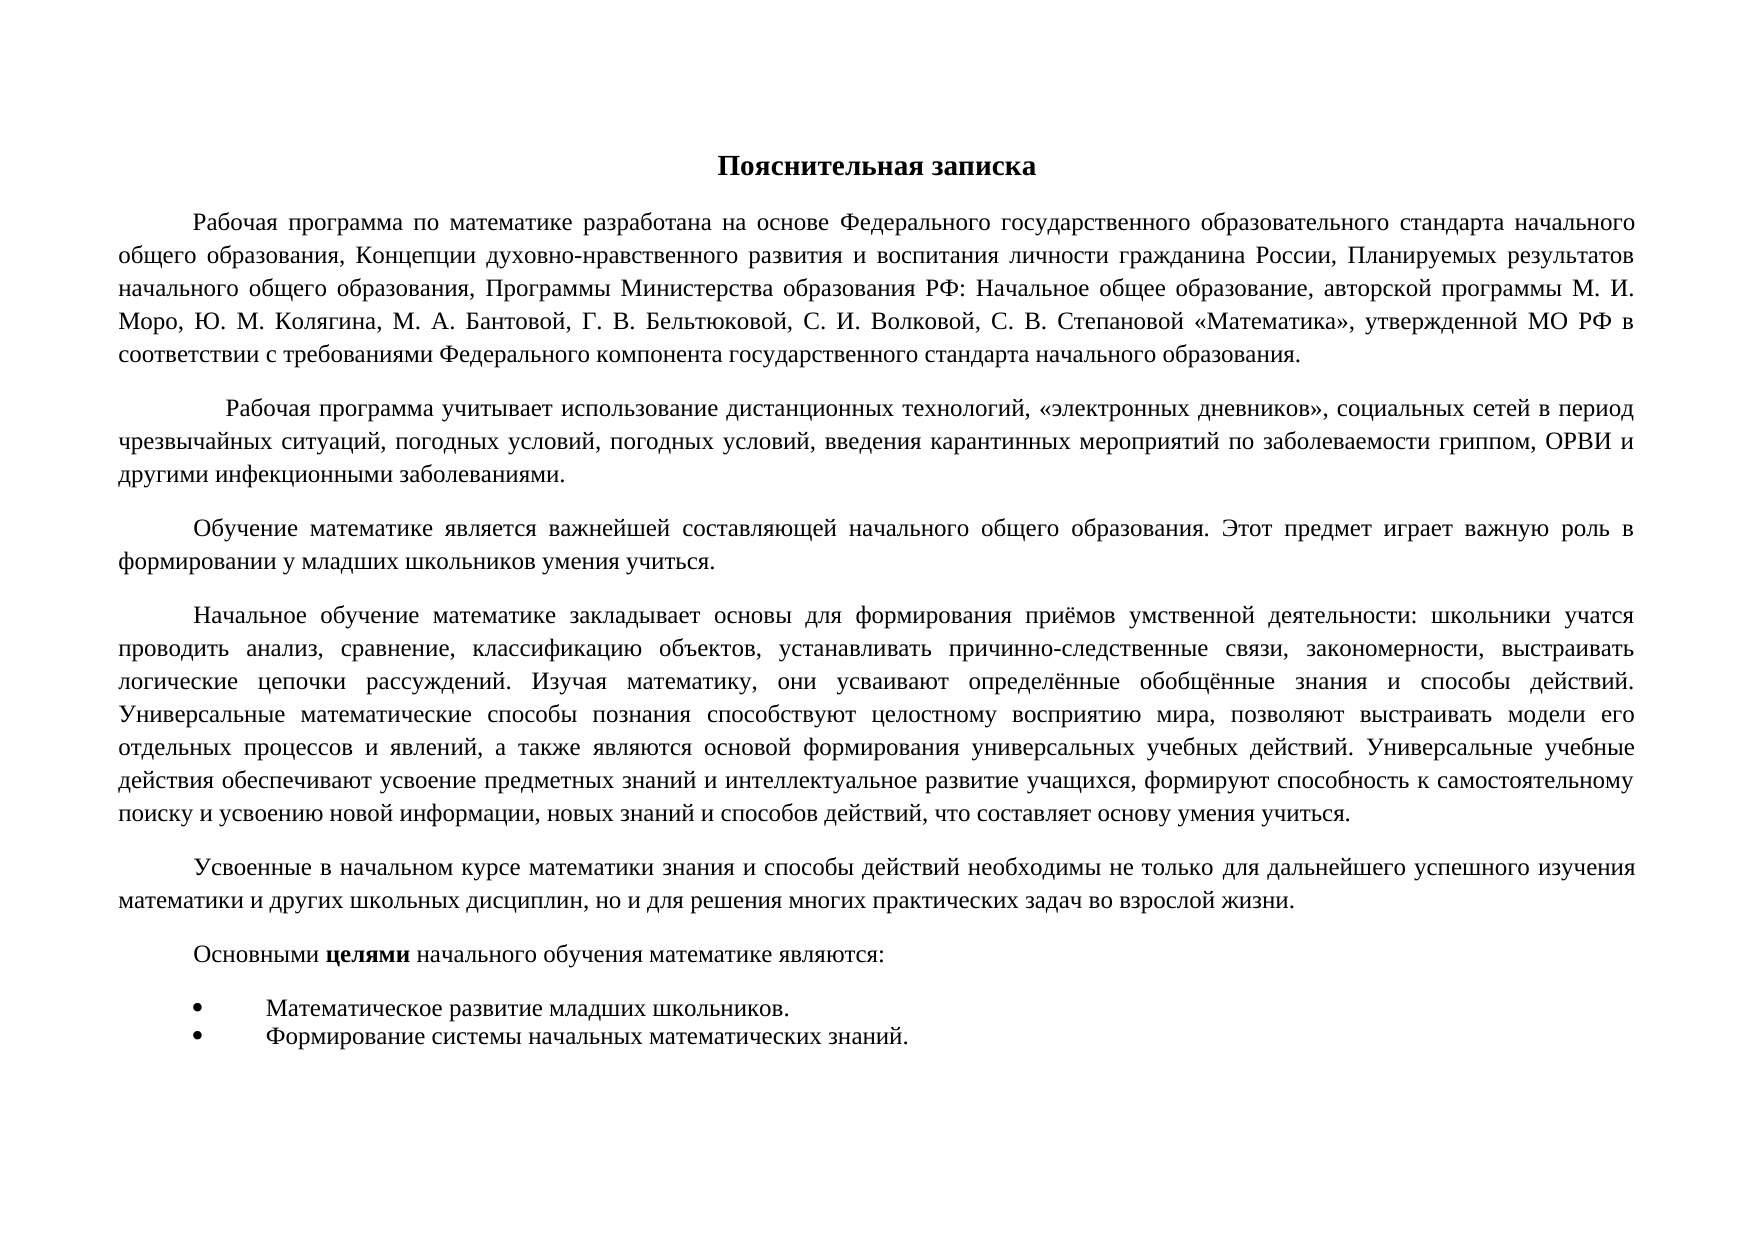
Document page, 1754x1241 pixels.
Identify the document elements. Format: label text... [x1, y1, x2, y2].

text Рабочая программа учитывает использование дистанционных технологий, «электронных дневников», социальных сетей в период чрезвычайных ситуаций, погодных условий, погодных условий, введения карантинных мероприятий по заболеваемости гриппом, ОРВИ и другими инфекционными заболеваниями. [118, 393, 1636, 488]
text Начальное обучение математике закладывает основы для формирования приёмов умственной деятельности: школьники учатся проводить анализ, сравнение, классификацию объектов, устанавливать причинно-следственные связи, закономерности, выстраивать логические цепочки рассуждений. Изучая математику, они усваивают определённые обобщённые знания и способы действий. Универсальные математические способы познания способствуют целостному восприятию мира, позволяют выстраивать модели его отдельных процессов и явлений, а также являются основой формирования универсальных учебных действий. Универсальные учебные действия обеспечивают усвоение предметных знаний и интеллектуальное развитие учащихся, формируют способность к самостоятельному поиску и усвоению новой информации, новых знаний и способов действий, что составляет основу умения учиться. [118, 600, 1636, 827]
text Обучение математике является важнейшей составляющей начального общего образования. Этот предмет играет важную роль в формировании у младших школьников умения учиться. [118, 513, 1636, 575]
text Усвоенные в начальном курсе математики знания и способы действий необходимы не только для дальнейшего успешного изучения математики и других школьных дисциплин, но и для решения многих практических задач во взрослой жизни. [118, 852, 1636, 914]
text Основными целями начального обучения математике являются: [118, 939, 1636, 968]
list Математическое развитие младших школьников. [118, 993, 1636, 1021]
text Рабочая программа по математике разработана на основе Федерального государственного образовательного стандарта начального общего образования, Концепции духовно-нравственного развития и воспитания личности гражданина России, Планируемых результатов начального общего образования, Программы Министерства образования РФ: Начальное общее образование, авторской программы М. И. Моро, Ю. М. Колягина, М. А. Бантовой, Г. В. Бельтюковой, С. И. Волковой, С. В. Степановой «Математика», утвержденной МО РФ в соответствии с требованиями Федерального компонента государственного стандарта начального образования. [118, 207, 1636, 368]
text Пояснительная записка [118, 148, 1636, 181]
list Формирование системы начальных математических знаний. [118, 1021, 1636, 1050]
